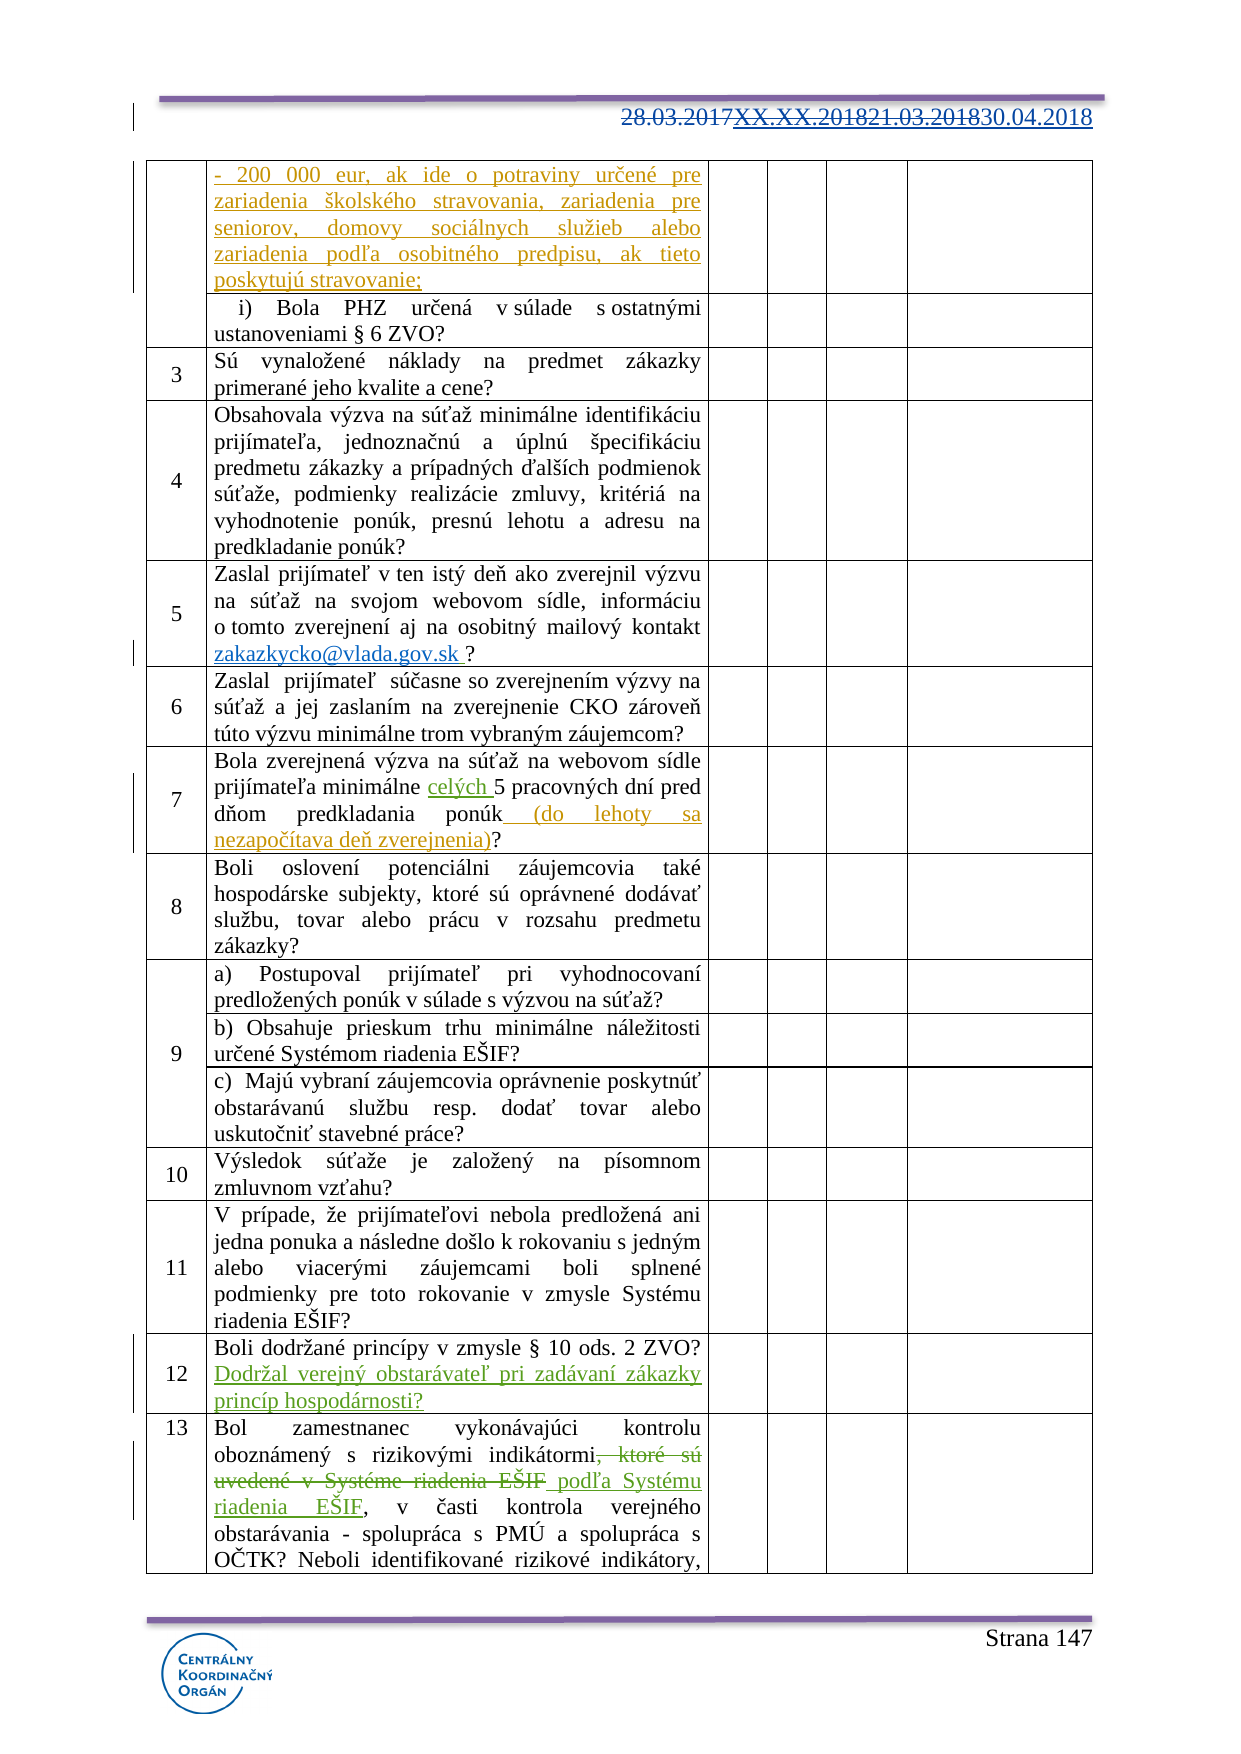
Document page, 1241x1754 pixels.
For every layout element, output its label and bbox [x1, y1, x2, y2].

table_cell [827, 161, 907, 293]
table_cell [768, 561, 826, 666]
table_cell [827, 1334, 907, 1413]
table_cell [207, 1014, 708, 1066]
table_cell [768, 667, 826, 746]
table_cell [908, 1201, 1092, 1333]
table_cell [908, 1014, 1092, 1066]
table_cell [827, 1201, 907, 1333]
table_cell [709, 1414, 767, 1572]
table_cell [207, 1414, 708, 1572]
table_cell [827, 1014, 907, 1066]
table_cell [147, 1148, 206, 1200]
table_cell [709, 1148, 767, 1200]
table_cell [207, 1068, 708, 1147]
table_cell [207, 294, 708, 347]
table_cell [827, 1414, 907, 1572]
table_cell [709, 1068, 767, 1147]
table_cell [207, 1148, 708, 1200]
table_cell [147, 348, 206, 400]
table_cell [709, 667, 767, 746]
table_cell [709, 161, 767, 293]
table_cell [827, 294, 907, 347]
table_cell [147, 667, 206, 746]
picture [159, 1631, 272, 1713]
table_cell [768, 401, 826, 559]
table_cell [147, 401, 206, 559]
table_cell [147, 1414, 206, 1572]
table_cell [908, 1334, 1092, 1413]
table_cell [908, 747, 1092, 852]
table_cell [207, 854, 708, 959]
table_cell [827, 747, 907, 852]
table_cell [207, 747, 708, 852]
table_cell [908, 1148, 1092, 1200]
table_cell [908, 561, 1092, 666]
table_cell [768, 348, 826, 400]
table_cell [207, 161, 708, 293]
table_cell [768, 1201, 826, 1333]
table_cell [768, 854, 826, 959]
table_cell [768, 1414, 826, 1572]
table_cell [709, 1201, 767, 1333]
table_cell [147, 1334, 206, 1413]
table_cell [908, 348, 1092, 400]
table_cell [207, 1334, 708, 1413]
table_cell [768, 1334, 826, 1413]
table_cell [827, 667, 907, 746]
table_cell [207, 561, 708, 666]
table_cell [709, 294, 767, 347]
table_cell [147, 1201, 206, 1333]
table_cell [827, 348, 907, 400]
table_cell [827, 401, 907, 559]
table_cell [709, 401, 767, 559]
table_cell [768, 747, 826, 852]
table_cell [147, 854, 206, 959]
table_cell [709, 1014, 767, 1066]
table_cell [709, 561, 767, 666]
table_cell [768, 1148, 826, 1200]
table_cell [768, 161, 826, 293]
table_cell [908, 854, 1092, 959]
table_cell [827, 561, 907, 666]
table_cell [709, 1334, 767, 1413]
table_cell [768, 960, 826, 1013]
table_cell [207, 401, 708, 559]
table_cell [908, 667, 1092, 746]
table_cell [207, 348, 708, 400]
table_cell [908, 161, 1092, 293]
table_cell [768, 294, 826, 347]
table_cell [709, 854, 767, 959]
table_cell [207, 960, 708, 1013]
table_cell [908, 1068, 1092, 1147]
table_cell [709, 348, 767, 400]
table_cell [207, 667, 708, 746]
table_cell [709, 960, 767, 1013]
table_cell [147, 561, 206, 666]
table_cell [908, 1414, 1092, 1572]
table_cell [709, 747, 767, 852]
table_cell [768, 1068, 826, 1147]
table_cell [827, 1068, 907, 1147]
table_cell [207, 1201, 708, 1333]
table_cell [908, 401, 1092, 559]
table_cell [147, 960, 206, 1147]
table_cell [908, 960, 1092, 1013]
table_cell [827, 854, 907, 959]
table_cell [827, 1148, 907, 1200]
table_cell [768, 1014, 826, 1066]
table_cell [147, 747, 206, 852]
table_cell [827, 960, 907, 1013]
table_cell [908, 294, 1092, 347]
